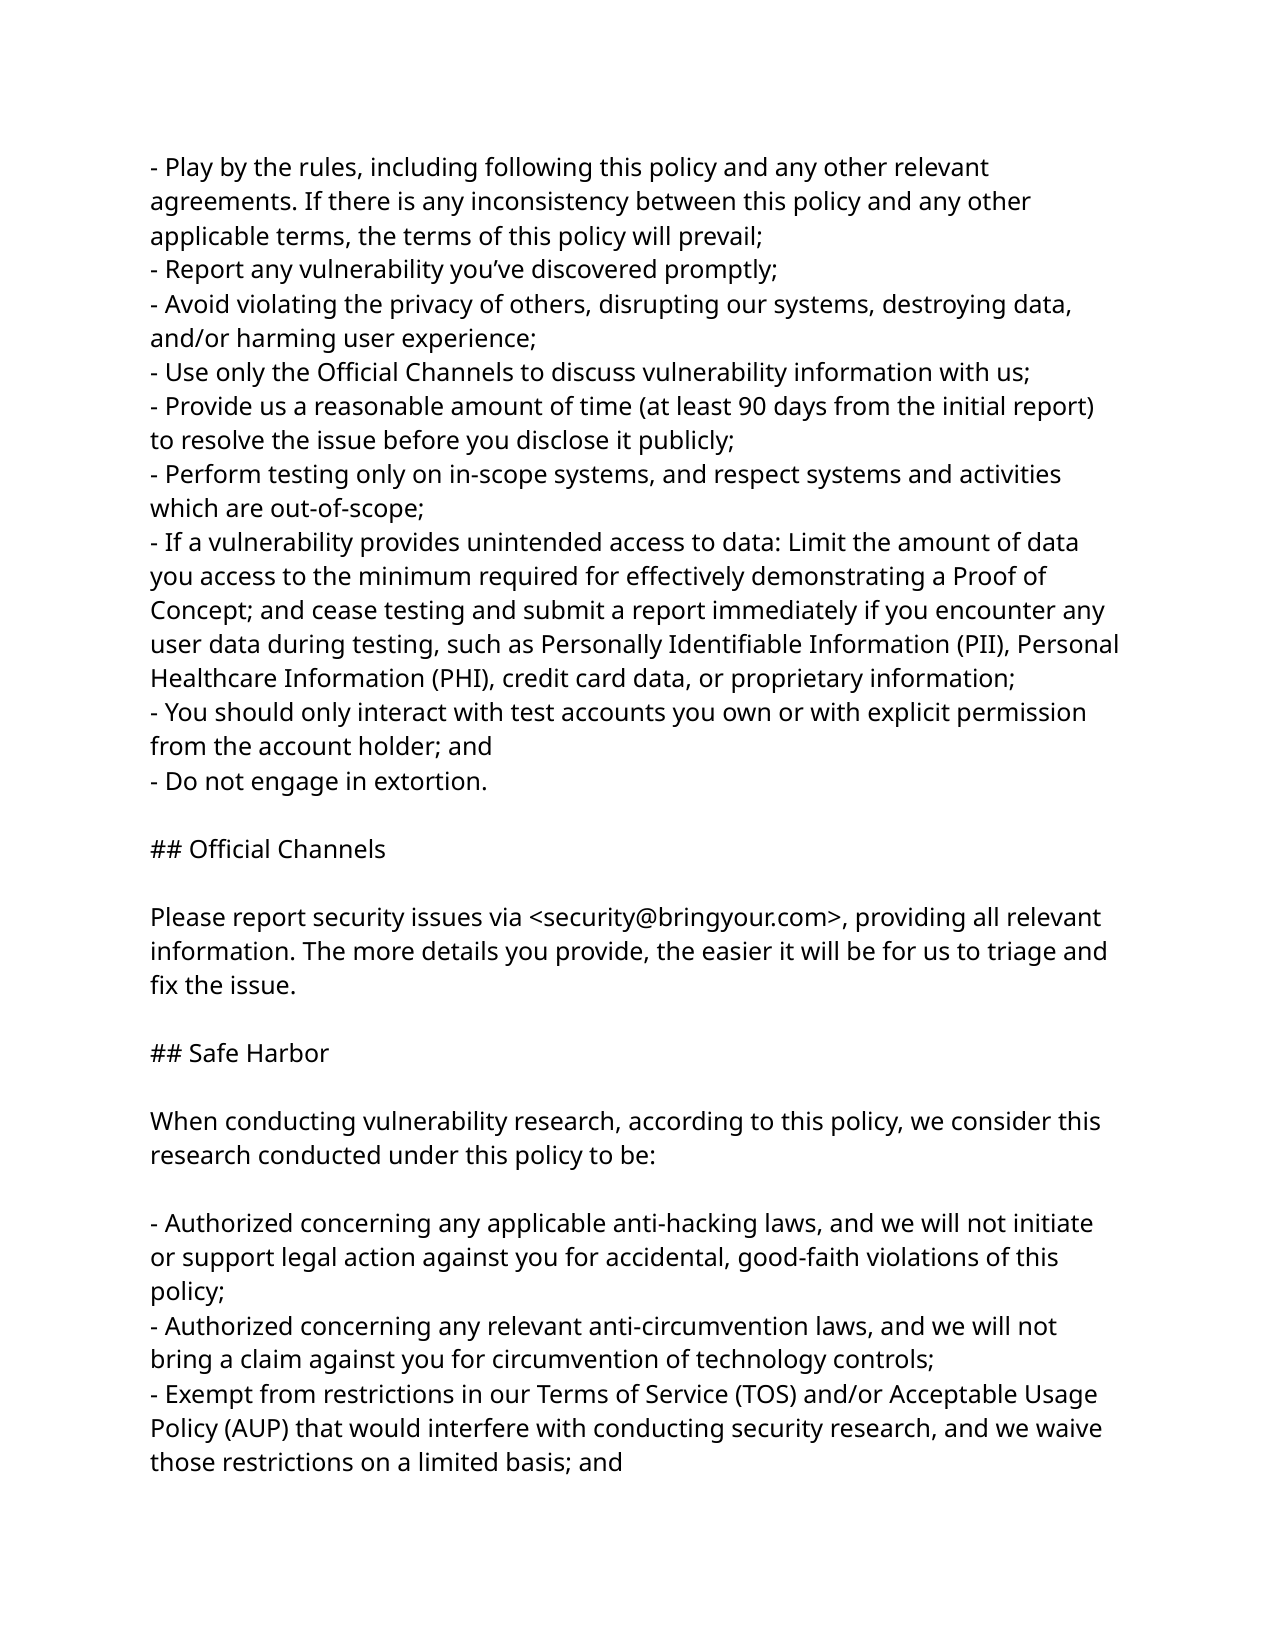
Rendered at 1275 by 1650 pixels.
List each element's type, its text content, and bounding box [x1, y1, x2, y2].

text - Play by the rules, including following this policy and any other relevant agreements. If there is any inconsistency between this policy and any other applicable terms, the terms of this policy will prevail; [150, 150, 1125, 252]
text - You should only interact with test accounts you own or with explicit permission from the account holder; and [150, 695, 1125, 763]
text - Do not engage in extortion. [150, 763, 1125, 797]
text - If a vulnerability provides unintended access to data: Limit the amount of data you access to the minimum required for effectively demonstrating a Proof of Concept; and cease testing and submit a report immediately if you encounter any user data during testing, such as Personally Identifiable Information (PII), Personal Healthcare Information (PHI), credit card data, or proprietary information; [150, 525, 1125, 695]
text - Exempt from restrictions in our Terms of Service (TOS) and/or Acceptable Usage Policy (AUP) that would interfere with conducting security research, and we waive those restrictions on a limited basis; and [150, 1376, 1125, 1478]
text - Perform testing only on in-scope systems, and respect systems and activities which are out-of-scope; [150, 457, 1125, 525]
text - Avoid violating the privacy of others, disrupting our systems, destroying data, and/or harming user experience; [150, 286, 1125, 354]
text - Authorized concerning any applicable anti-hacking laws, and we will not initiate or support legal action against you for accidental, good-faith violations of this policy; [150, 1206, 1125, 1308]
text - Report any vulnerability you’ve discovered promptly; [150, 252, 1125, 286]
text When conducting vulnerability research, according to this policy, we consider this research conducted under this policy to be: [150, 1104, 1125, 1172]
text ## Official Channels [150, 831, 1125, 865]
text - Use only the Official Channels to discuss vulnerability information with us; [150, 354, 1125, 388]
text - Authorized concerning any relevant anti-circumvention laws, and we will not bring a claim against you for circumvention of technology controls; [150, 1308, 1125, 1376]
text Please report security issues via <security@bringyour.com>, providing all relevant information. The more details you provide, the easier it will be for us to triage and fix the issue. [150, 899, 1125, 1002]
text - Provide us a reasonable amount of time (at least 90 days from the initial report) to resolve the issue before you disclose it publicly; [150, 388, 1125, 457]
text ## Safe Harbor [150, 1036, 1125, 1070]
